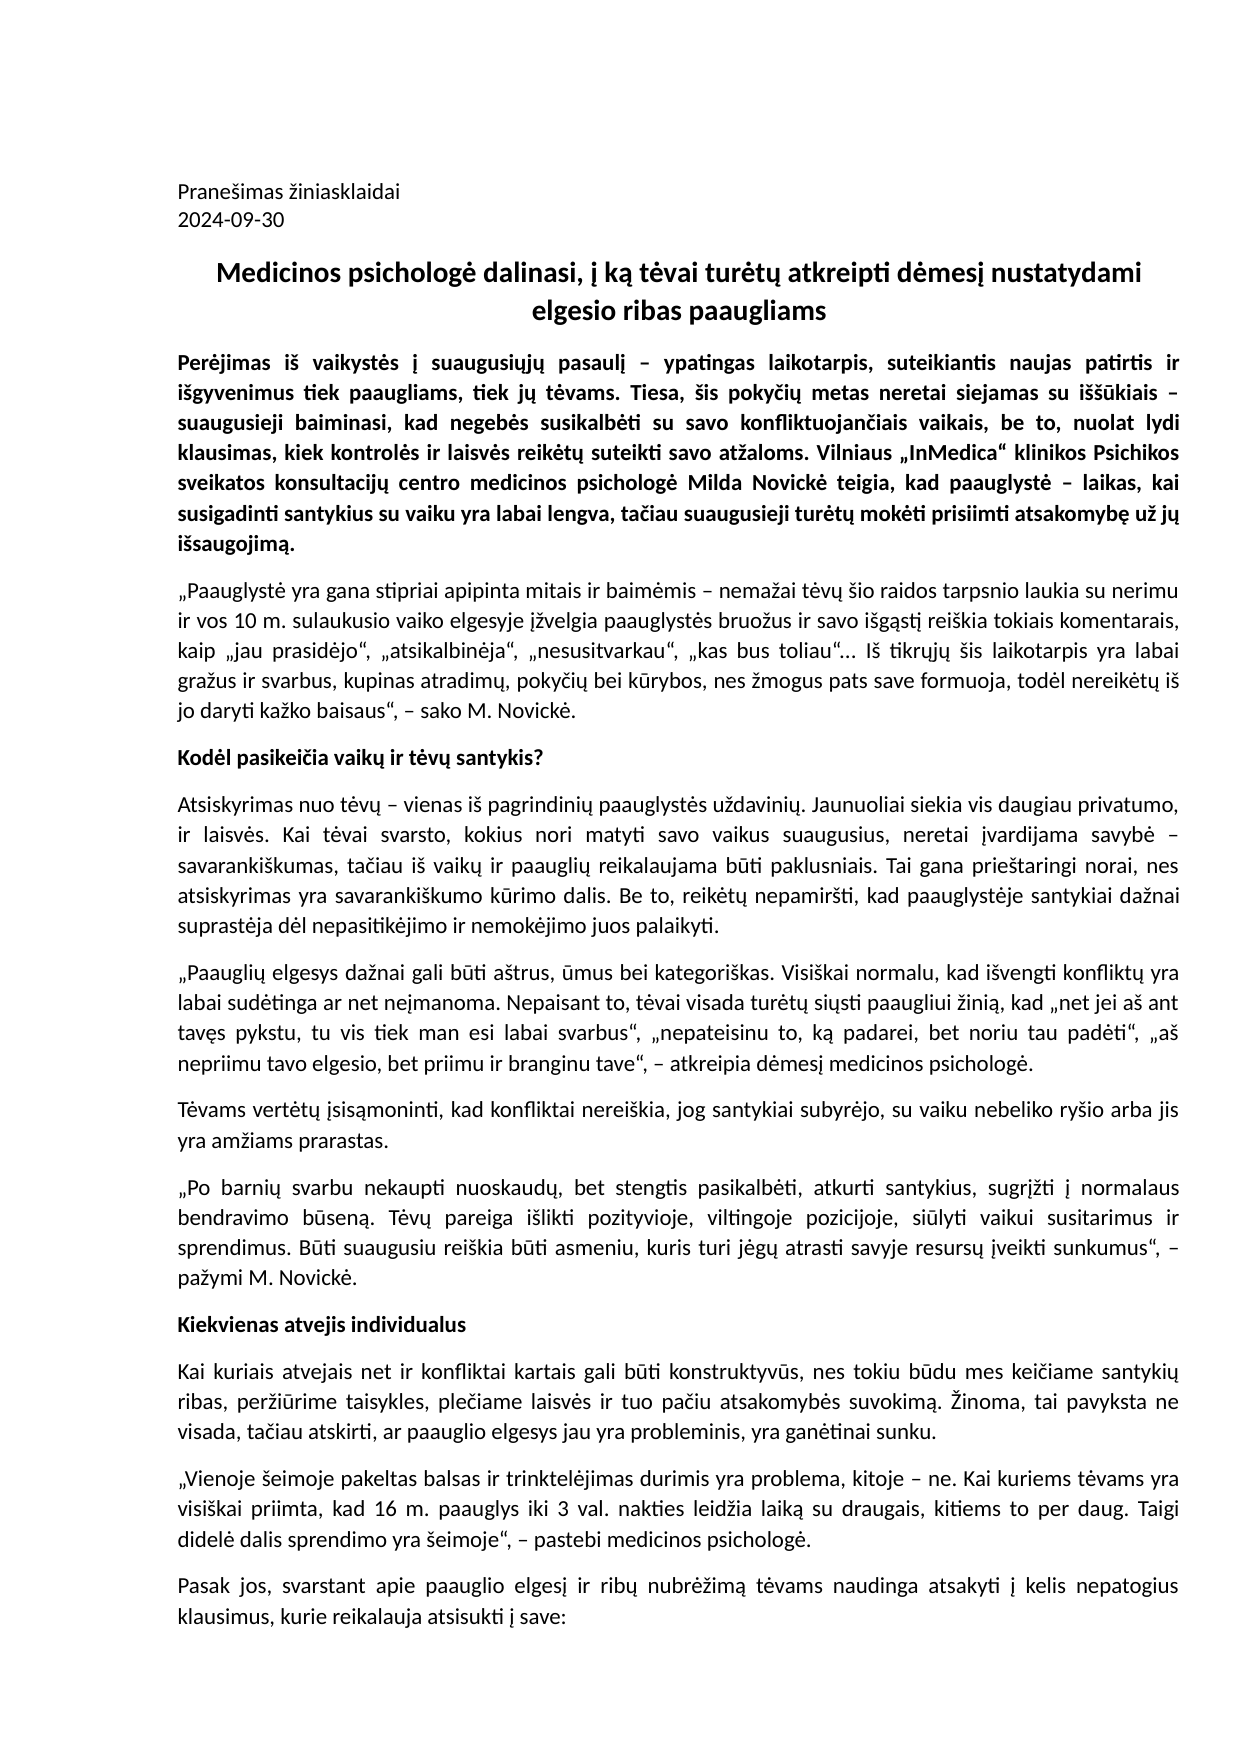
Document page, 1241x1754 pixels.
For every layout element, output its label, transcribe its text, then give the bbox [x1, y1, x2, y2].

text Pranešimas žiniasklaidai [177, 177, 1181, 205]
text Tėvams vertėtų įsisąmoninti, kad konfliktai nereiškia, jog santykiai subyrėjo, su vaiku nebeliko ryšio arba jis yra amžiams prarastas. [177, 1096, 1181, 1154]
text Perėjimas iš vaikystės į suaugusiųjų pasaulį – ypatingas laikotarpis, suteikiantis naujas patirtis ir išgyvenimus tiek paaugliams, tiek jų tėvams. Tiesa, šis pokyčių metas neretai siejamas su iššūkiais – suaugusieji baiminasi, kad negebės susikalbėti su savo konfliktuojančiais vaikais, be to, nuolat lydi klausimas, kiek kontrolės ir laisvės reikėtų suteikti savo atžaloms. Vilniaus „InMedica“ klinikos Psichikos sveikatos konsultacijų centro medicinos psichologė Milda Novickė teigia, kad paauglystė – laikas, kai susigadinti santykius su vaiku yra labai lengva, tačiau suaugusieji turėtų mokėti prisiimti atsakomybę už jų išsaugojimą. [177, 348, 1181, 557]
text Kiekvienas atvejis individualus [177, 1310, 1181, 1338]
text „Paauglių elgesys dažnai gali būti aštrus, ūmus bei kategoriškas. Visiškai normalu, kad išvengti konfliktų yra labai sudėtinga ar net neįmanoma. Nepaisant to, tėvai visada turėtų siųsti paaugliui žinią, kad „net jei aš ant tavęs pykstu, tu vis tiek man esi labai svarbus“, „nepateisinu to, ką padarei, bet noriu tau padėti“, „aš nepriimu tavo elgesio, bet priimu ir branginu tave“, – atkreipia dėmesį medicinos psichologė. [177, 958, 1181, 1077]
text Atsiskyrimas nuo tėvų – vienas iš pagrindinių paauglystės uždavinių. Jaunuoliai siekia vis daugiau privatumo, ir laisvės. Kai tėvai svarsto, kokius nori matyti savo vaikus suaugusius, neretai įvardijama savybė – savarankiškumas, tačiau iš vaikų ir paauglių reikalaujama būti paklusniais. Tai gana prieštaringi norai, nes atsiskyrimas yra savarankiškumo kūrimo dalis. Be to, reikėtų nepamiršti, kad paauglystėje santykiai dažnai suprastėja dėl nepasitikėjimo ir nemokėjimo juos palaikyti. [177, 790, 1181, 939]
text Pasak jos, svarstant apie paauglio elgesį ir ribų nubrėžimą tėvams naudinga atsakyti į kelis nepatogius klausimus, kurie reikalauja atsisukti į save: [177, 1572, 1181, 1630]
text Medicinos psichologė dalinasi, į ką tėvai turėtų atkreipti dėmesį nustatydami elgesio ribas paaugliams [177, 254, 1181, 328]
text Kai kuriais atvejais net ir konfliktai kartais gali būti konstruktyvūs, nes tokiu būdu mes keičiame santykių ribas, peržiūrime taisykles, plečiame laisvės ir tuo pačiu atsakomybės suvokimą. Žinoma, tai pavyksta ne visada, tačiau atskirti, ar paauglio elgesys jau yra probleminis, yra ganėtinai sunku. [177, 1357, 1181, 1445]
text 2024-09-30 [177, 205, 1181, 233]
text „Vienoje šeimoje pakeltas balsas ir trinktelėjimas durimis yra problema, kitoje – ne. Kai kuriems tėvams yra visiškai priimta, kad 16 m. paauglys iki 3 val. nakties leidžia laiką su draugais, kitiems to per daug. Taigi didelė dalis sprendimo yra šeimoje“, – pastebi medicinos psichologė. [177, 1464, 1181, 1553]
text „Po barnių svarbu nekaupti nuoskaudų, bet stengtis pasikalbėti, atkurti santykius, sugrįžti į normalaus bendravimo būseną. Tėvų pareiga išlikti pozityvioje, viltingoje pozicijoje, siūlyti vaikui susitarimus ir sprendimus. Būti suaugusiu reiškia būti asmeniu, kuris turi jėgų atrasti savyje resursų įveikti sunkumus“, – pažymi M. Novickė. [177, 1173, 1181, 1291]
text „Paauglystė yra gana stipriai apipinta mitais ir baimėmis – nemažai tėvų šio raidos tarpsnio laukia su nerimu ir vos 10 m. sulaukusio vaiko elgesyje įžvelgia paauglystės bruožus ir savo išgąstį reiškia tokiais komentarais, kaip „jau prasidėjo“, „atsikalbinėja“, „nesusitvarkau“, „kas bus toliau“... Iš tikrųjų šis laikotarpis yra labai gražus ir svarbus, kupinas atradimų, pokyčių bei kūrybos, nes žmogus pats save formuoja, todėl nereikėtų iš jo daryti kažko baisaus“, – sako M. Novickė. [177, 576, 1181, 724]
text Kodėl pasikeičia vaikų ir tėvų santykis? [177, 743, 1181, 771]
